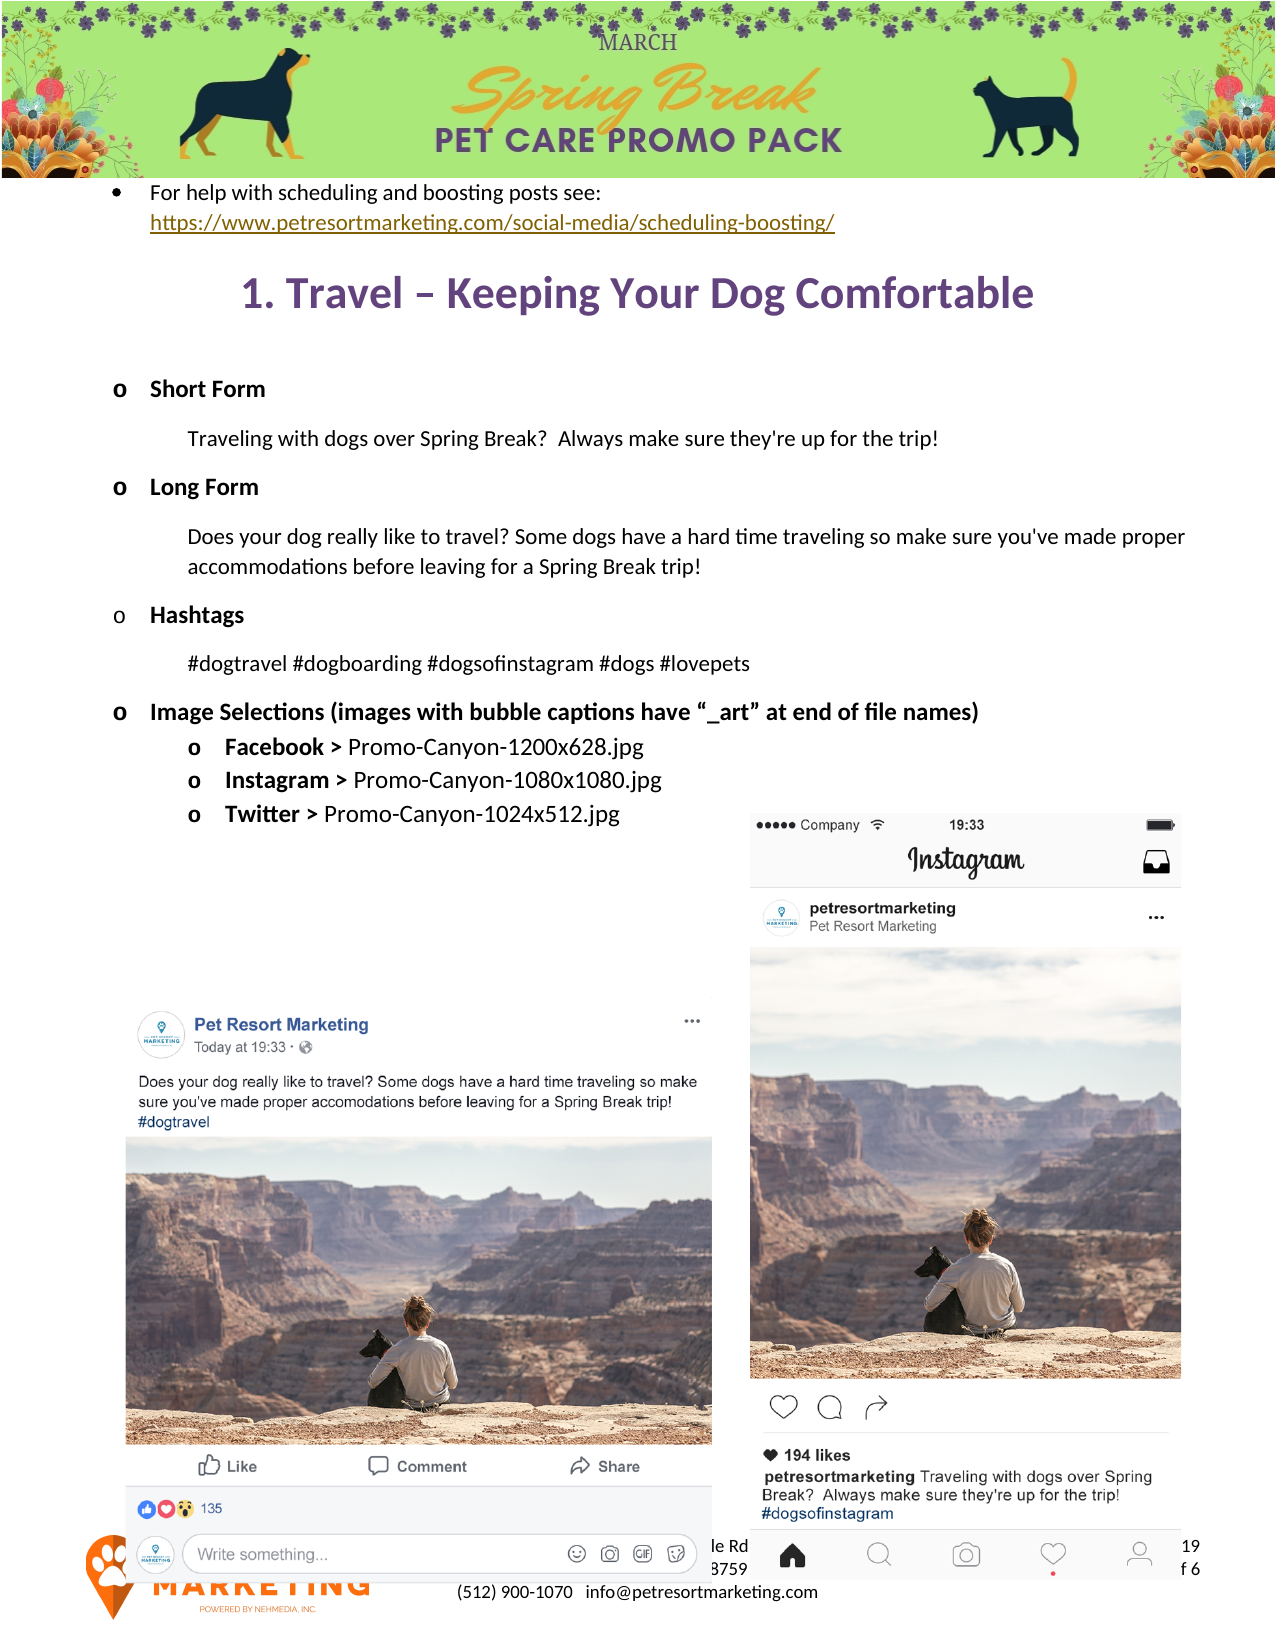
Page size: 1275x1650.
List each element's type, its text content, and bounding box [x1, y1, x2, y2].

list Instagram > Promo-Canyon-1080x1080.jpg [187, 764, 1200, 795]
text #dogtravel #dogboarding #dogsofinstagram #dogs #lovepets [187, 649, 1200, 677]
text Traveling with dogs over Spring Break? Always make sure they're up for the trip! [187, 424, 1200, 452]
picture [1, 1, 1275, 178]
list Twitter > Promo-Canyon-1024x512.jpg [187, 798, 1200, 829]
list Image Selections (images with bubble captions have “_art” at end of file names) [112, 696, 1200, 728]
text Does your dog really like to travel? Some dogs have a hard time traveling so make sure you've made proper accommodations before leaving for a Spring Break trip! [187, 522, 1200, 580]
list Hashtags [112, 599, 1200, 630]
list Facebook > Promo-Canyon-1200x628.jpg [187, 731, 1200, 762]
picture [750, 813, 1182, 1580]
subtitle 1. Travel – Keeping Your Dog Comfortable [75, 263, 1200, 319]
list Long Form [112, 471, 1200, 503]
list For help with scheduling and boosting posts see: https://www.petresortmarketing.com/social-media/scheduling-boosting/ [112, 178, 1200, 236]
picture [86, 997, 712, 1620]
list Short Form [112, 373, 1200, 405]
